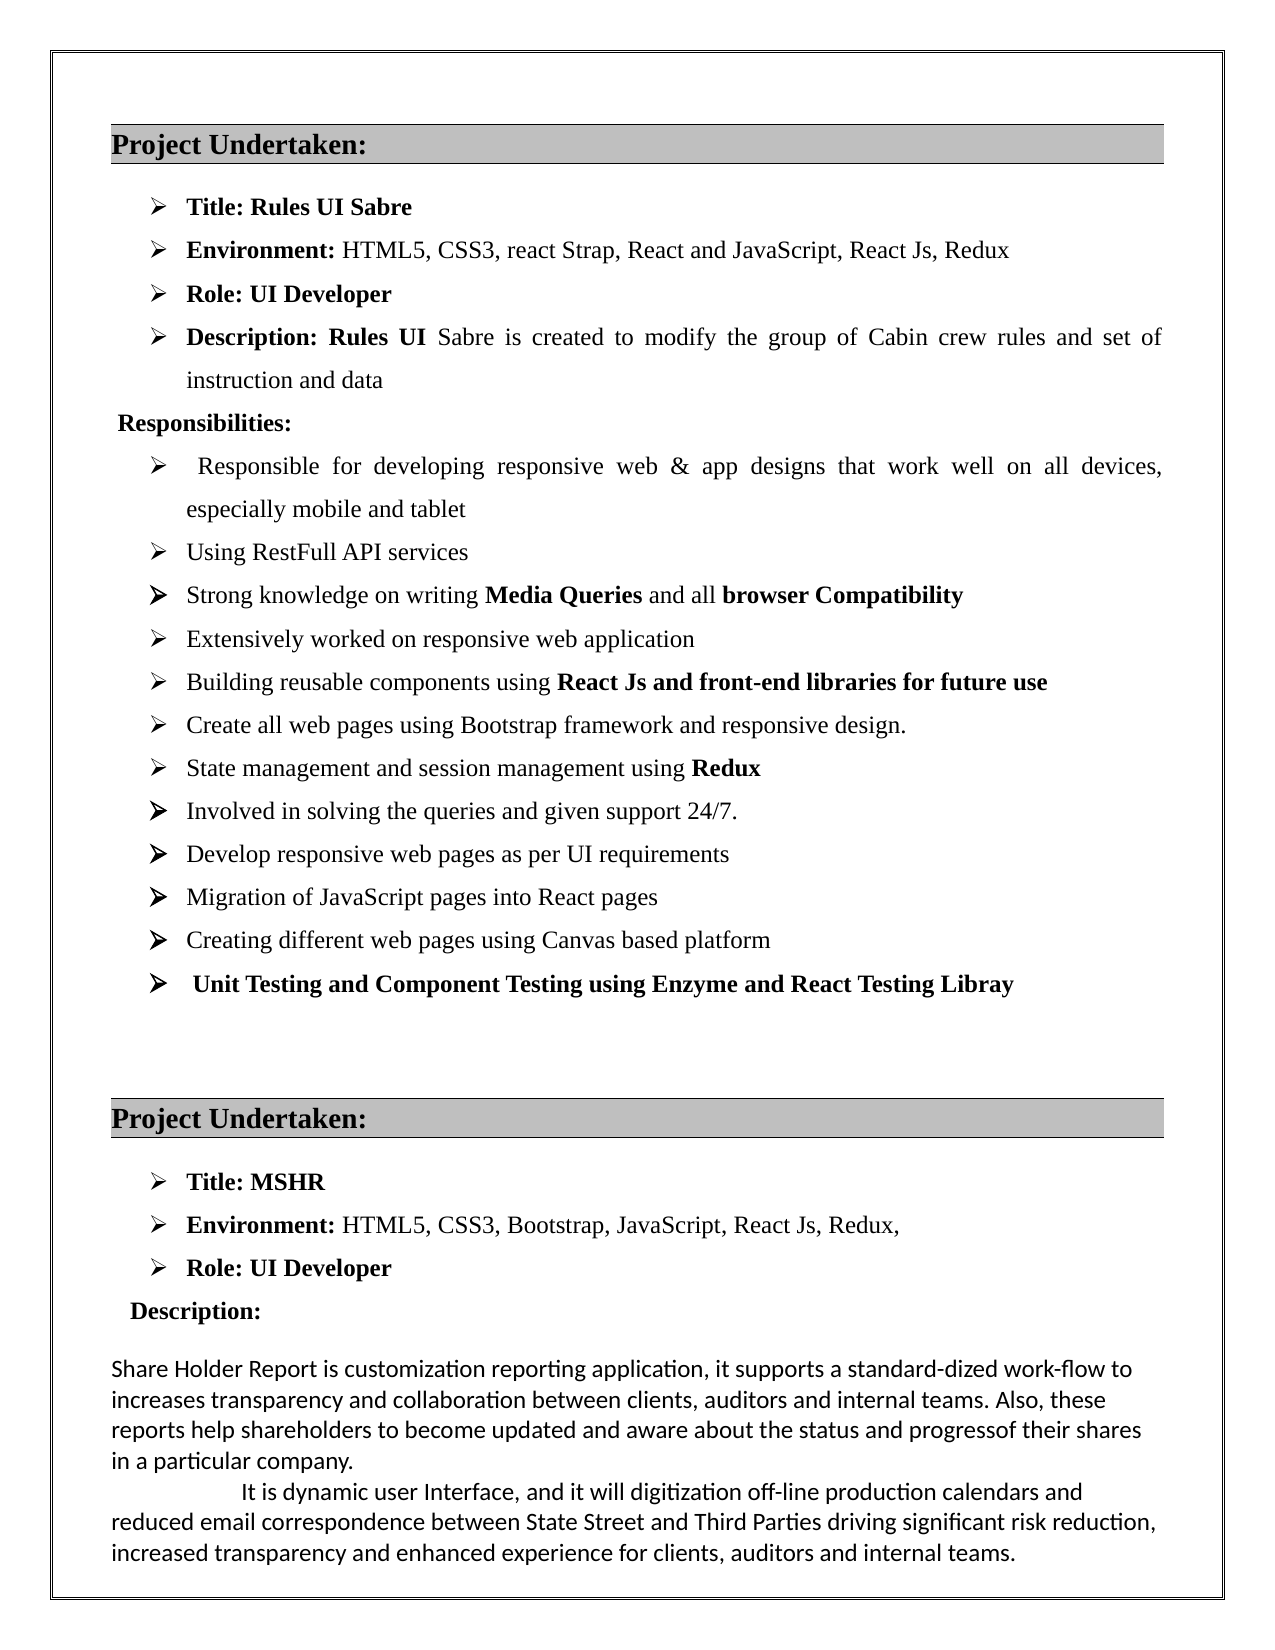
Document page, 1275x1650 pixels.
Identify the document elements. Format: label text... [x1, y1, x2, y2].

text Share Holder Report is customization reporting application, it supports a standard-dized work-flow to increases transparency and collaboration between clients, auditors and internal teams. Also, these reports help shareholders to become updated and aware about the status and progressof their shares in a particular company. It is dynamic user Interface, and it will digitization off-line production calendars and reduced email correspondence between State Street and Third Parties driving significant risk reduction, increased transparency and enhanced experience for clients, auditors and internal teams. [111, 1353, 1164, 1567]
text Project Undertaken: [111, 1099, 1164, 1137]
list Strong knowledge on writing Media Queries and all browser Compatibility [148, 581, 1164, 609]
list Title: MSHR [148, 1167, 1164, 1195]
list Involved in solving the queries and given support 24/7. [148, 796, 1164, 825]
text Responsibilities: [111, 408, 1164, 437]
list Building reusable components using React Js and front-end libraries for future use [148, 667, 1164, 696]
list Extensively worked on responsive web application [148, 624, 1164, 652]
list Creating different web pages using Canvas based platform [148, 926, 1164, 954]
list Environment: HTML5, CSS3, Bootstrap, JavaScript, React Js, Redux, [148, 1210, 1164, 1238]
text Description: [111, 1296, 1164, 1325]
list Title: Rules UI Sabre [148, 192, 1164, 221]
list Migration of JavaScript pages into React pages [148, 882, 1164, 911]
list Unit Testing and Component Testing using Enzyme and React Testing Libray [148, 969, 1164, 997]
text Project Undertaken: [111, 125, 1164, 163]
list Responsible for developing responsive web & app designs that work well on all devices, especially mobile and tablet [148, 451, 1164, 523]
list Description: Rules UI Sabre is created to modify the group of Cabin crew rules and set of instruction and data [148, 322, 1164, 394]
list Role: UI Developer [148, 279, 1164, 307]
list Environment: HTML5, CSS3, react Strap, React and JavaScript, React Js, Redux [148, 236, 1164, 264]
list Create all web pages using Bootstrap framework and responsive design. [148, 710, 1164, 739]
list Role: UI Developer [148, 1253, 1164, 1282]
list Using RestFull API services [148, 537, 1164, 566]
list State management and session management using Redux [148, 753, 1164, 782]
list Develop responsive web pages as per UI requirements [148, 839, 1164, 868]
